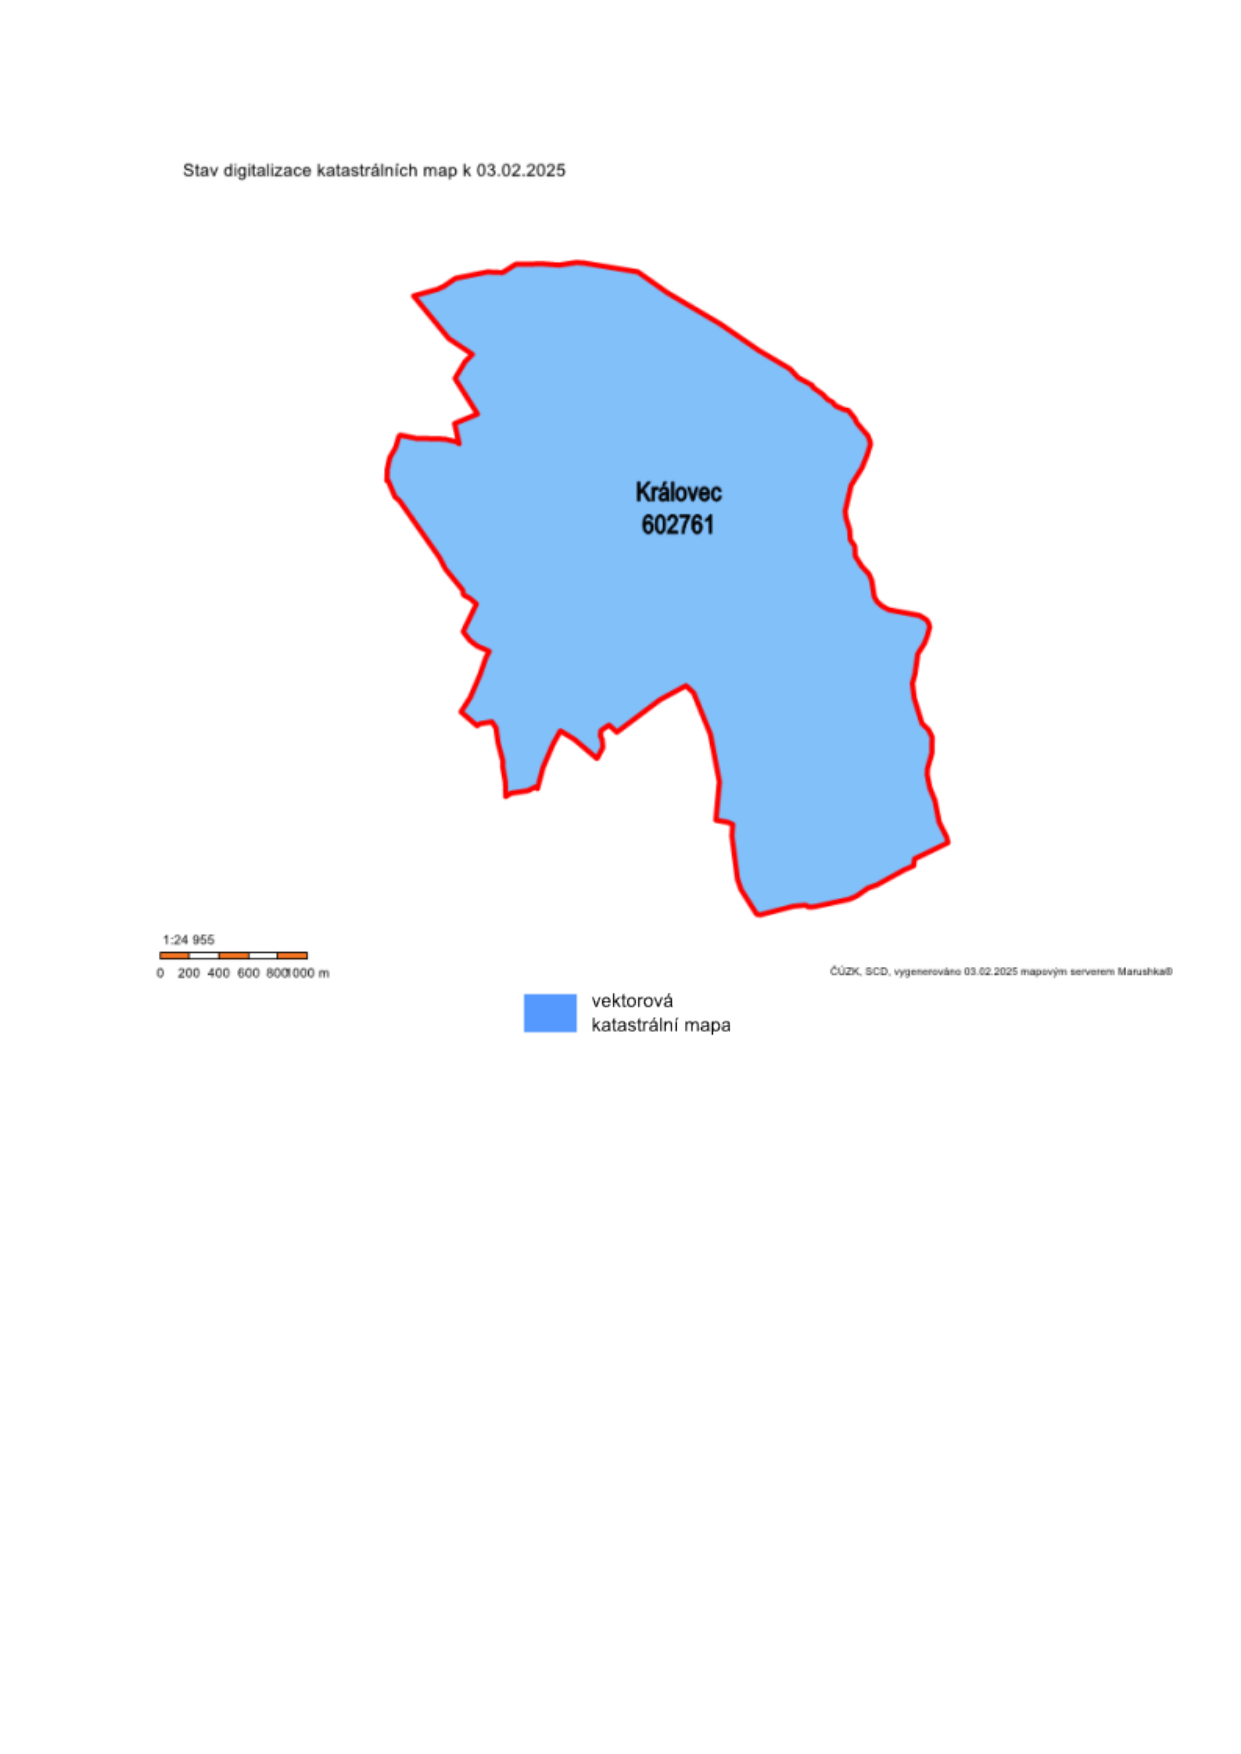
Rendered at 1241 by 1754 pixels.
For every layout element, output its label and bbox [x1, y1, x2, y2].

picture [147, 147, 1187, 1037]
